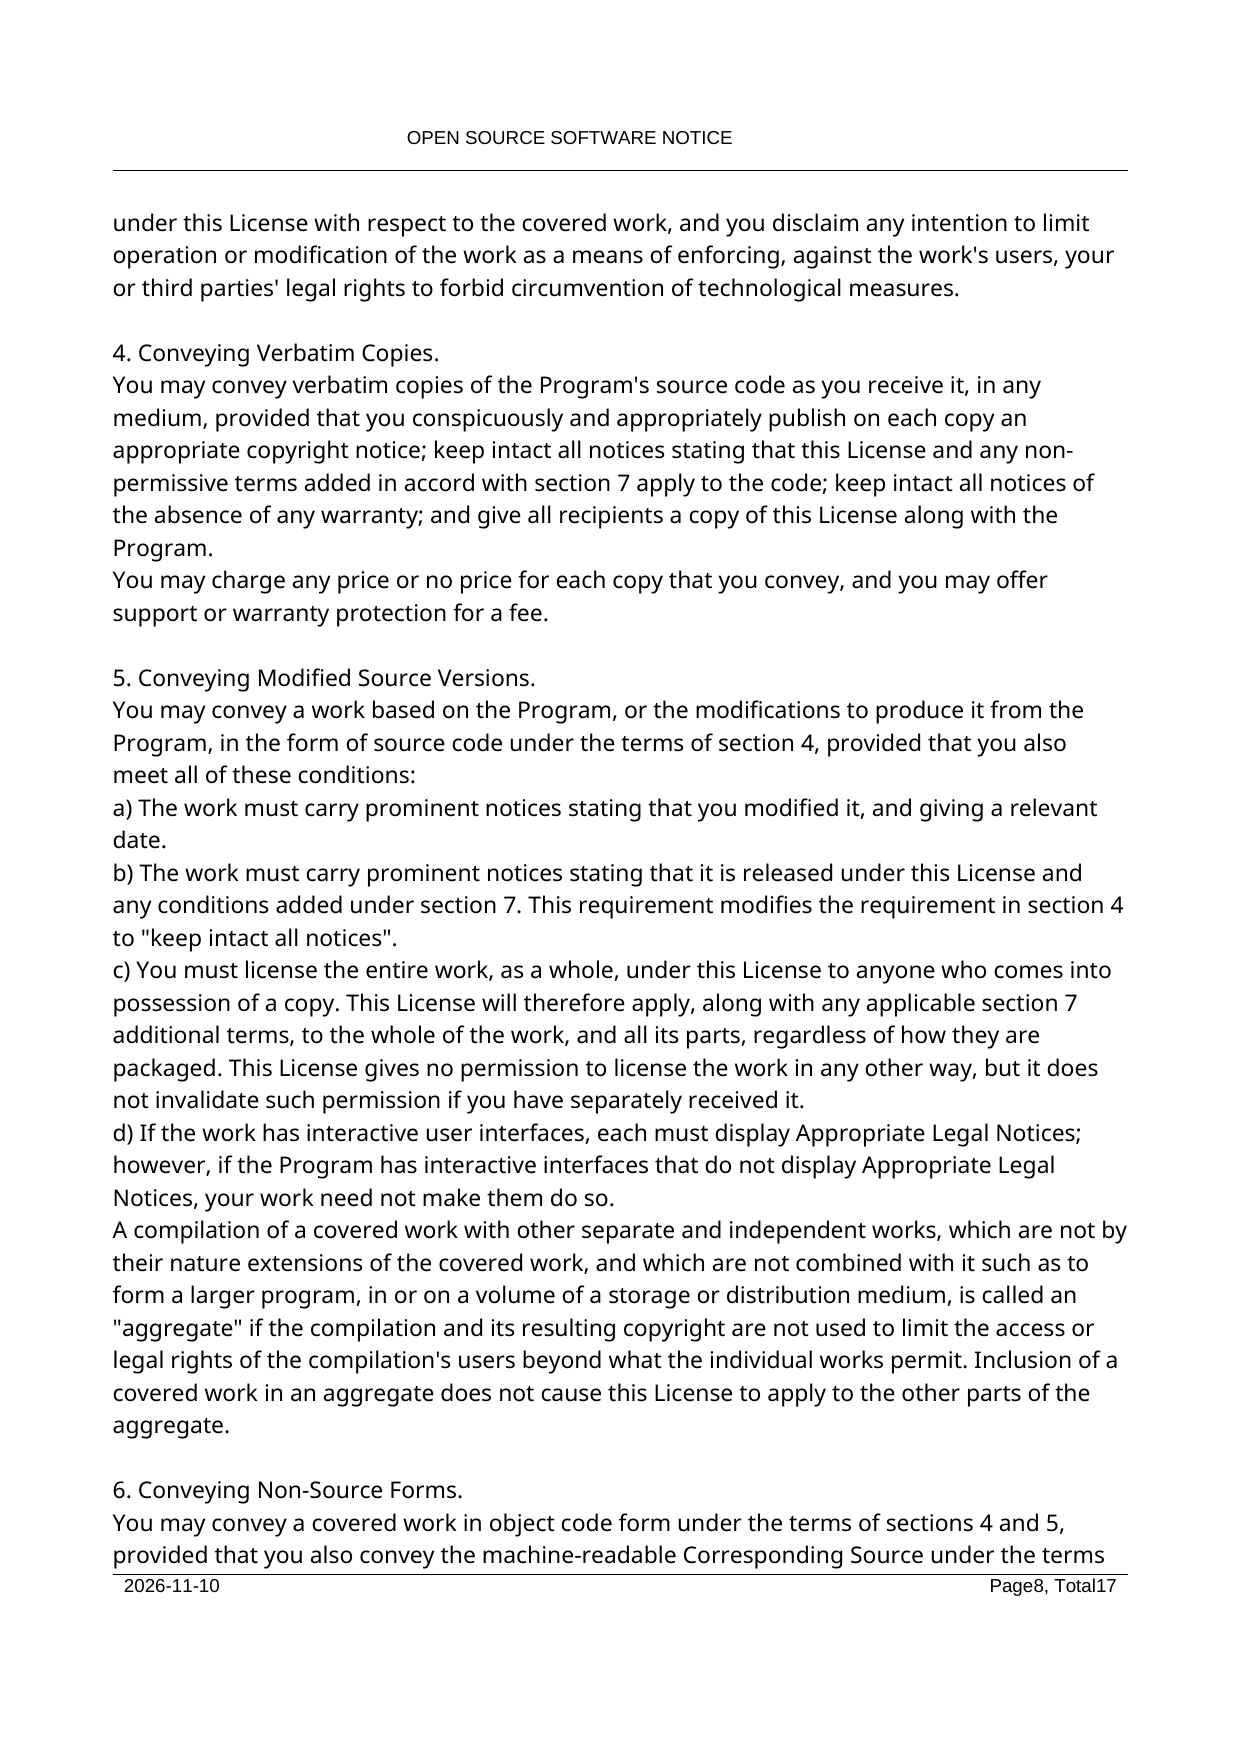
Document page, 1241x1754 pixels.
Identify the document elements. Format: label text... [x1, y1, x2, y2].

text c) You must license the entire work, as a whole, under this License to anyone who comes into possession of a copy. This License will therefore apply, along with any applicable section 7 additional terms, to the whole of the work, and all its parts, regardless of how they are packaged. This License gives no permission to license the work in any other way, but it does not invalidate such permission if you have separately received it. [112, 954, 1128, 1116]
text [112, 206, 1128, 304]
text 5. Conveying Modified Source Versions. [112, 661, 1128, 694]
text A compilation of a covered work with other separate and independent works, which are not by their nature extensions of the covered work, and which are not combined with it such as to form a larger program, in or on a volume of a storage or distribution medium, is called an "aggregate" if the compilation and its resulting copyright are not used to limit the access or legal rights of the compilation's users beyond what the individual works permit. Inclusion of a covered work in an aggregate does not cause this License to apply to the other parts of the aggregate. [112, 1214, 1128, 1441]
text You may convey a work based on the Program, or the modifications to produce it from the Program, in the form of source code under the terms of section 4, provided that you also meet all of these conditions: [112, 694, 1128, 791]
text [112, 1506, 1128, 1571]
text b) The work must carry prominent notices stating that it is released under this License and any conditions added under section 7. This requirement modifies the requirement in section 4 to "keep intact all notices". [112, 856, 1128, 954]
text 6. Conveying Non-Source Forms. [112, 1474, 1128, 1506]
text d) If the work has interactive user interfaces, each must display Appropriate Legal Notices; however, if the Program has interactive interfaces that do not display Appropriate Legal Notices, your work need not make them do so. [112, 1116, 1128, 1214]
text 4. Conveying Verbatim Copies. [112, 336, 1128, 369]
text You may convey verbatim copies of the Program's source code as you receive it, in any medium, provided that you conspicuously and appropriately publish on each copy an appropriate copyright notice; keep intact all notices stating that this License and any non-permissive terms added in accord with section 7 apply to the code; keep intact all notices of the absence of any warranty; and give all recipients a copy of this License along with the Program. [112, 369, 1128, 564]
text You may charge any price or no price for each copy that you convey, and you may offer support or warranty protection for a fee. [112, 564, 1128, 629]
text a) The work must carry prominent notices stating that you modified it, and giving a relevant date. [112, 791, 1128, 856]
